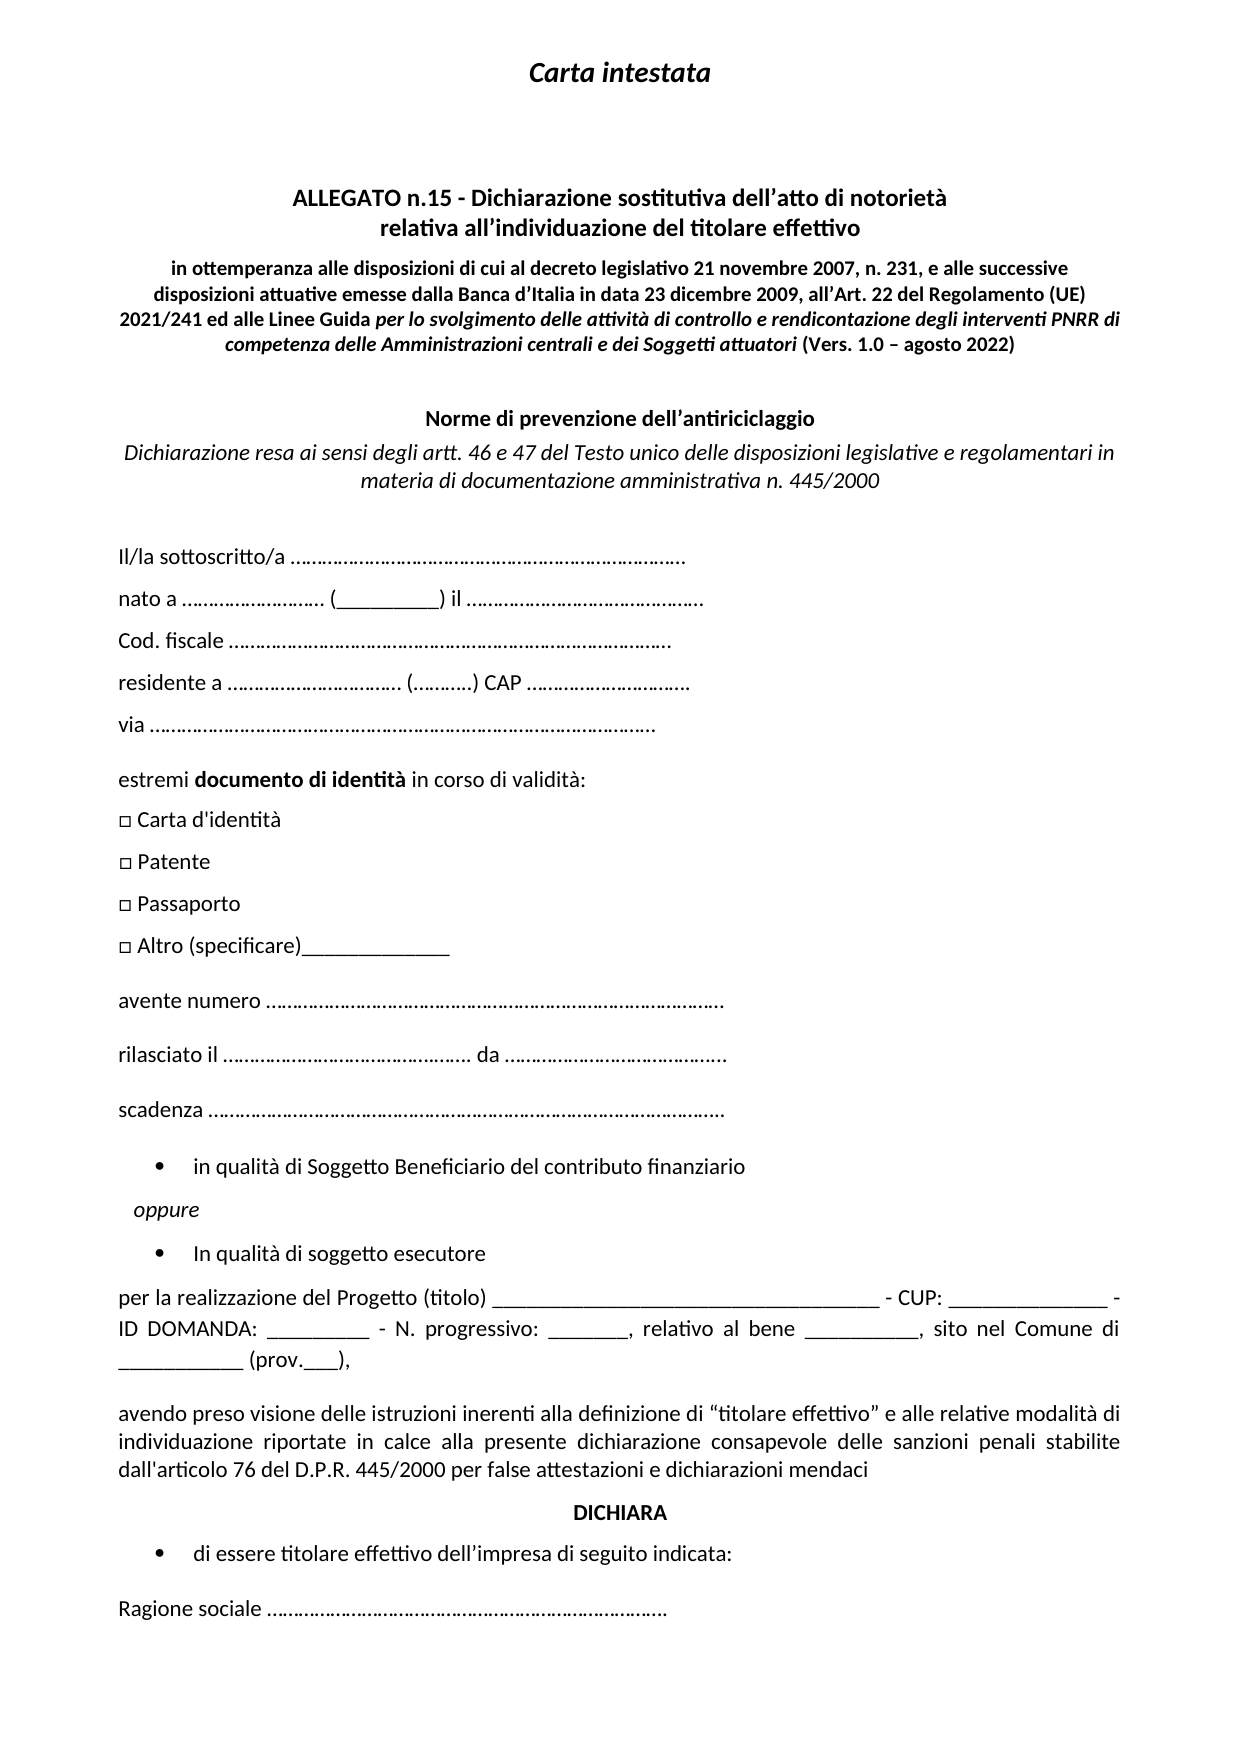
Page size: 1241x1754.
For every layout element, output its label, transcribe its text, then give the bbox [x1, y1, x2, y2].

text Cod. fiscale ………………………………………………………………………… [118, 626, 1122, 654]
list in qualità di Soggetto Beneficiario del contributo finanziario [156, 1149, 1122, 1180]
text relativa all’individuazione del titolare effettivo [118, 212, 1122, 243]
text oppure [118, 1193, 1122, 1224]
text avente numero …………………………………………………………………………… [118, 986, 1122, 1014]
text ALLEGATO n.15 - Dichiarazione sostitutiva dell’atto di notorietà [118, 182, 1122, 212]
text □ Altro (specificare)_____________ [118, 931, 1122, 959]
text avendo preso visione delle istruzioni inerenti alla definizione di “titolare effettivo” e alle relative modalità di individuazione riportate in calce alla presente dichiarazione consapevole delle sanzioni penali stabilite dall'articolo 76 del D.P.R. 445/2000 per false attestazioni e dichiarazioni mendaci [118, 1399, 1122, 1483]
text □ Passaporto [118, 889, 1122, 917]
text □ Carta d'identità [118, 805, 1122, 833]
list In qualità di soggetto esecutore [156, 1237, 1122, 1268]
text per la realizzazione del Progetto (titolo) __________________________________ - CUP: ______________ - ID DOMANDA: _________ - N. progressivo: _______, relativo al bene __________, sito nel Comune di ___________ (prov.___), [118, 1280, 1122, 1374]
text nato a ……………………… (_________) il ……………………………………… [118, 584, 1122, 612]
text □ Patente [118, 847, 1122, 875]
text Ragione sociale …………………………………………………………………. [118, 1594, 1122, 1622]
text DICHIARA [118, 1496, 1122, 1527]
list di essere titolare effettivo dell’impresa di seguito indicata: [156, 1539, 1122, 1567]
text in ottemperanza alle disposizioni di cui al decreto legislativo 21 novembre 2007, n. 231, e alle successive disposizioni attuative emesse dalla Banca d’Italia in data 23 dicembre 2009, all’Art. 22 del Regolamento (UE) 2021/241 ed alle Linee Guida per lo svolgimento delle attività di controllo e rendicontazione degli interventi PNRR di competenza delle Amministrazioni centrali e dei Soggetti attuatori (Vers. 1.0 – agosto 2022) [118, 255, 1122, 357]
text scadenza …………………………………………………………………………………….. [118, 1095, 1122, 1123]
text estremi documento di identità in corso di validità: [118, 765, 1122, 793]
text rilasciato il ………………………………….……. da …………………………………... [118, 1040, 1122, 1068]
text Il/la sottoscritto/a ………………………………………………………………… [118, 542, 1122, 570]
text residente a …………………………… (………..) CAP …………………………. [118, 668, 1122, 696]
text Norme di prevenzione dell’antiriciclaggio [118, 404, 1122, 432]
text via …………………………………………………………………………………… [118, 710, 1122, 738]
text Dichiarazione resa ai sensi degli artt. 46 e 47 del Testo unico delle disposizioni legislative e regolamentari in materia di documentazione amministrativa n. 445/2000 [118, 438, 1122, 494]
